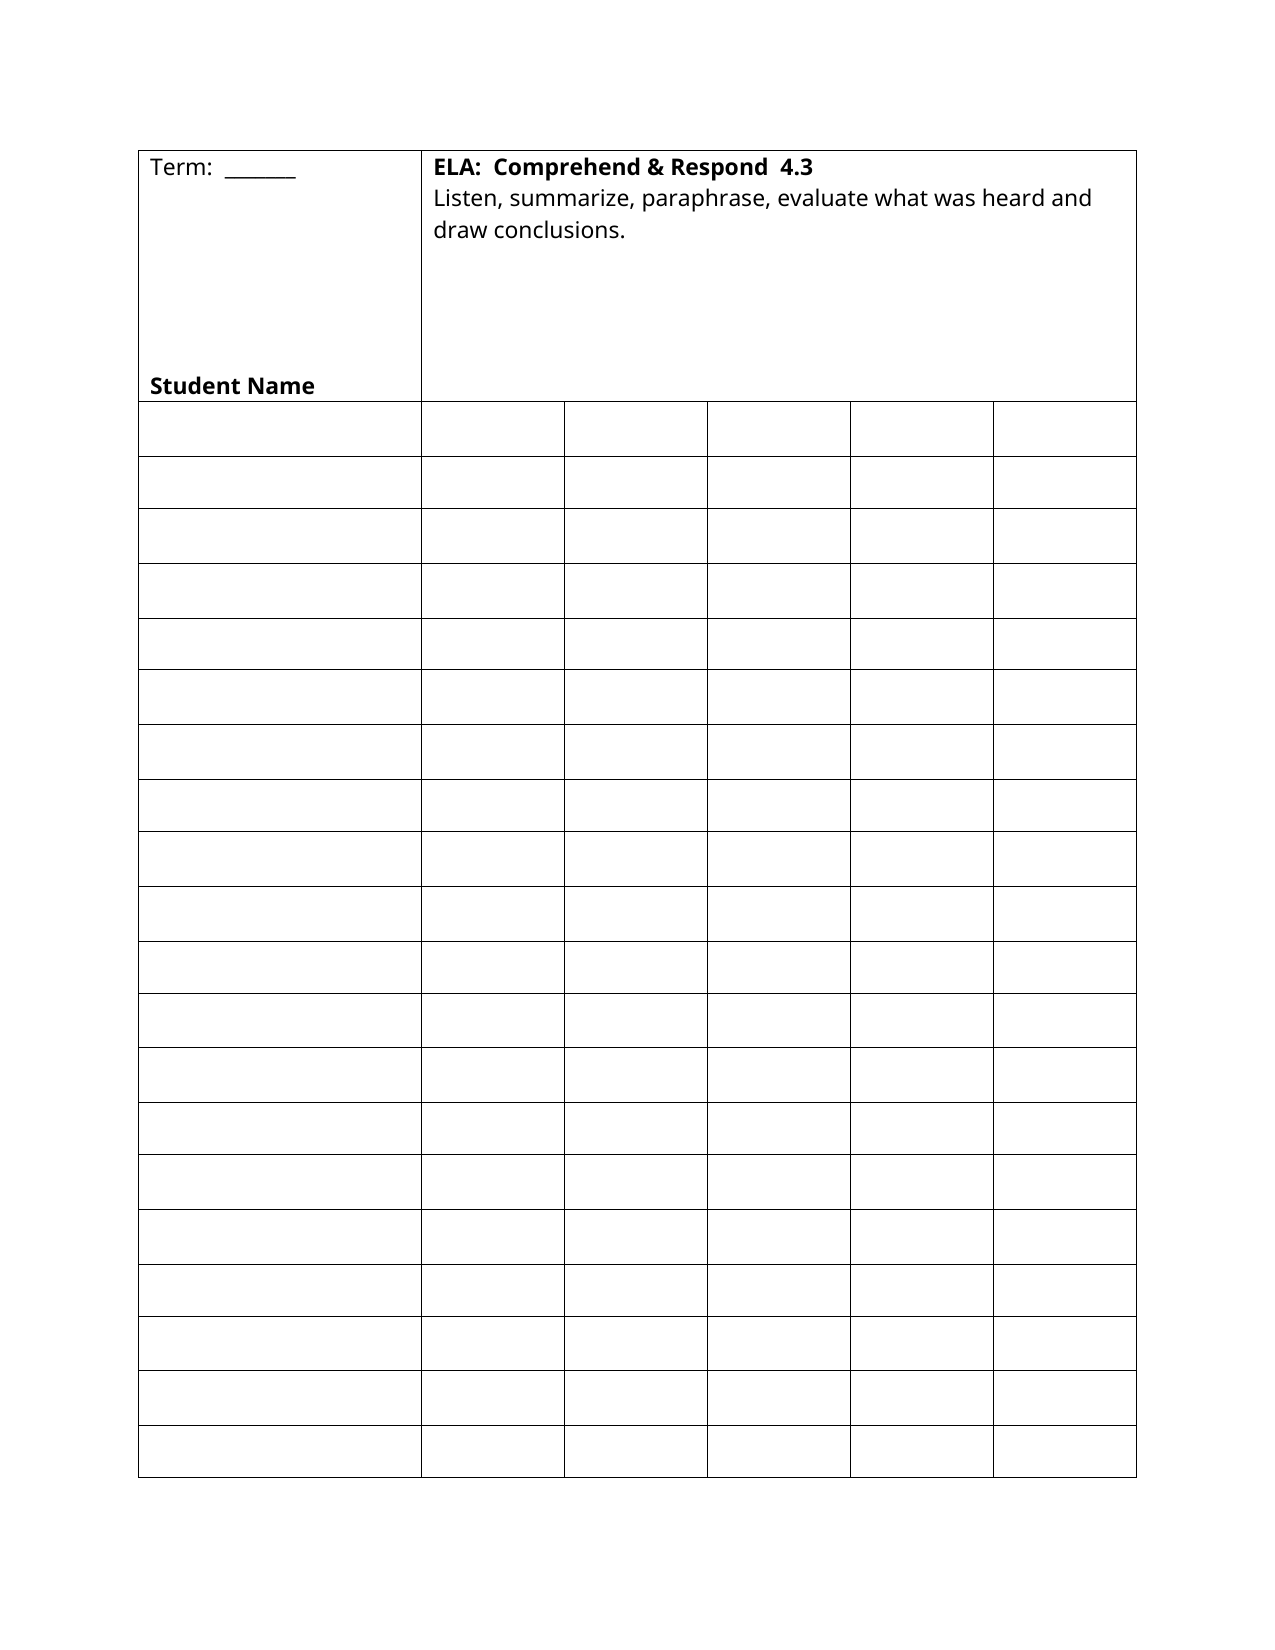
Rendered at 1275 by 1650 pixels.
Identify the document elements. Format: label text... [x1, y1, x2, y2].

table_cell [851, 942, 993, 992]
table_cell [851, 832, 993, 886]
table_cell [994, 1426, 1136, 1477]
table_cell [851, 619, 993, 669]
table_cell [851, 1155, 993, 1209]
table_cell [565, 1371, 707, 1425]
table_cell [851, 725, 993, 779]
table_cell [851, 994, 993, 1047]
table_cell [994, 1265, 1136, 1316]
table_cell [139, 725, 421, 779]
table_cell [565, 1048, 707, 1102]
table_cell [708, 994, 850, 1047]
table_cell [994, 1103, 1136, 1154]
table_cell [851, 1048, 993, 1102]
table_cell [565, 619, 707, 669]
table_cell [851, 670, 993, 724]
table_cell [139, 457, 421, 508]
table_cell [139, 1103, 421, 1154]
table_cell [994, 402, 1136, 456]
table_cell [708, 1426, 850, 1477]
table_cell [565, 670, 707, 724]
table_cell [139, 564, 421, 617]
table_cell [708, 619, 850, 669]
table_cell [565, 942, 707, 992]
table_cell [994, 887, 1136, 941]
table_cell [708, 1210, 850, 1264]
table_cell [994, 1048, 1136, 1102]
table_cell [851, 1210, 993, 1264]
table_cell [139, 1371, 421, 1425]
table_cell [994, 780, 1136, 831]
table_cell [708, 1371, 850, 1425]
table_cell [708, 780, 850, 831]
table_cell [422, 564, 564, 617]
table_cell [565, 1155, 707, 1209]
table_cell [708, 725, 850, 779]
table_cell [851, 780, 993, 831]
table_cell [708, 1103, 850, 1154]
table_cell [851, 887, 993, 941]
table_cell [422, 1155, 564, 1209]
table_cell [139, 887, 421, 941]
table_cell [994, 1317, 1136, 1370]
table_cell [708, 1155, 850, 1209]
table_cell [994, 725, 1136, 779]
table_cell [139, 1426, 421, 1477]
table_cell [565, 780, 707, 831]
table_cell [422, 457, 564, 508]
table_header Term: _______ Student Name [139, 151, 421, 401]
table_cell [708, 670, 850, 724]
table_cell [139, 1048, 421, 1102]
table_cell [708, 942, 850, 992]
table_cell [994, 619, 1136, 669]
table_cell [994, 1210, 1136, 1264]
table_cell [994, 942, 1136, 992]
table_cell [565, 887, 707, 941]
table_cell [708, 1265, 850, 1316]
table_cell [565, 1210, 707, 1264]
table_cell [422, 1317, 564, 1370]
table_cell [708, 887, 850, 941]
table_header ELA: Comprehend & Respond 4.3 Listen, summarize, paraphrase, evaluate what was heard and draw conclusions. [422, 151, 1136, 401]
table_cell [565, 1317, 707, 1370]
table_cell [708, 402, 850, 456]
table_cell [565, 509, 707, 563]
table_cell [422, 1426, 564, 1477]
table_cell [708, 509, 850, 563]
table_cell [708, 564, 850, 617]
table_cell [422, 1103, 564, 1154]
table_cell [708, 832, 850, 886]
table_cell [851, 1103, 993, 1154]
table_cell [139, 832, 421, 886]
table_cell [422, 1265, 564, 1316]
table_cell [139, 1210, 421, 1264]
table_cell [565, 402, 707, 456]
table_cell [422, 509, 564, 563]
table_cell [422, 1048, 564, 1102]
table_cell [422, 619, 564, 669]
table_cell [139, 402, 421, 456]
table_cell [994, 564, 1136, 617]
table_cell [565, 457, 707, 508]
table_cell [851, 564, 993, 617]
table_cell [139, 994, 421, 1047]
table_cell [708, 457, 850, 508]
table_cell [565, 1103, 707, 1154]
table_cell [851, 509, 993, 563]
table_cell [565, 994, 707, 1047]
table_cell [994, 509, 1136, 563]
table_cell [708, 1317, 850, 1370]
table_cell [139, 942, 421, 992]
table_cell [565, 564, 707, 617]
table_cell [708, 1048, 850, 1102]
table_cell [994, 1155, 1136, 1209]
table_cell [422, 942, 564, 992]
table_cell [565, 725, 707, 779]
table_cell [565, 832, 707, 886]
table_cell [422, 725, 564, 779]
table_cell [139, 1317, 421, 1370]
table_cell [851, 1317, 993, 1370]
table_cell [139, 509, 421, 563]
table_cell [565, 1426, 707, 1477]
table_cell [139, 619, 421, 669]
table_cell [139, 1265, 421, 1316]
table_cell [994, 1371, 1136, 1425]
table_cell [994, 994, 1136, 1047]
table_cell [422, 832, 564, 886]
table_cell [994, 670, 1136, 724]
table_cell [422, 1371, 564, 1425]
table_cell [422, 780, 564, 831]
table_cell [139, 780, 421, 831]
table_cell [851, 1371, 993, 1425]
table_cell [851, 402, 993, 456]
table_cell [422, 670, 564, 724]
table_cell [994, 457, 1136, 508]
table_cell [139, 1155, 421, 1209]
table_cell [565, 1265, 707, 1316]
table_cell [422, 994, 564, 1047]
table_cell [422, 887, 564, 941]
table_cell [851, 1426, 993, 1477]
table_cell [851, 457, 993, 508]
table_cell [139, 670, 421, 724]
table_cell [422, 1210, 564, 1264]
table_cell [994, 832, 1136, 886]
table_cell [851, 1265, 993, 1316]
table_cell [422, 402, 564, 456]
